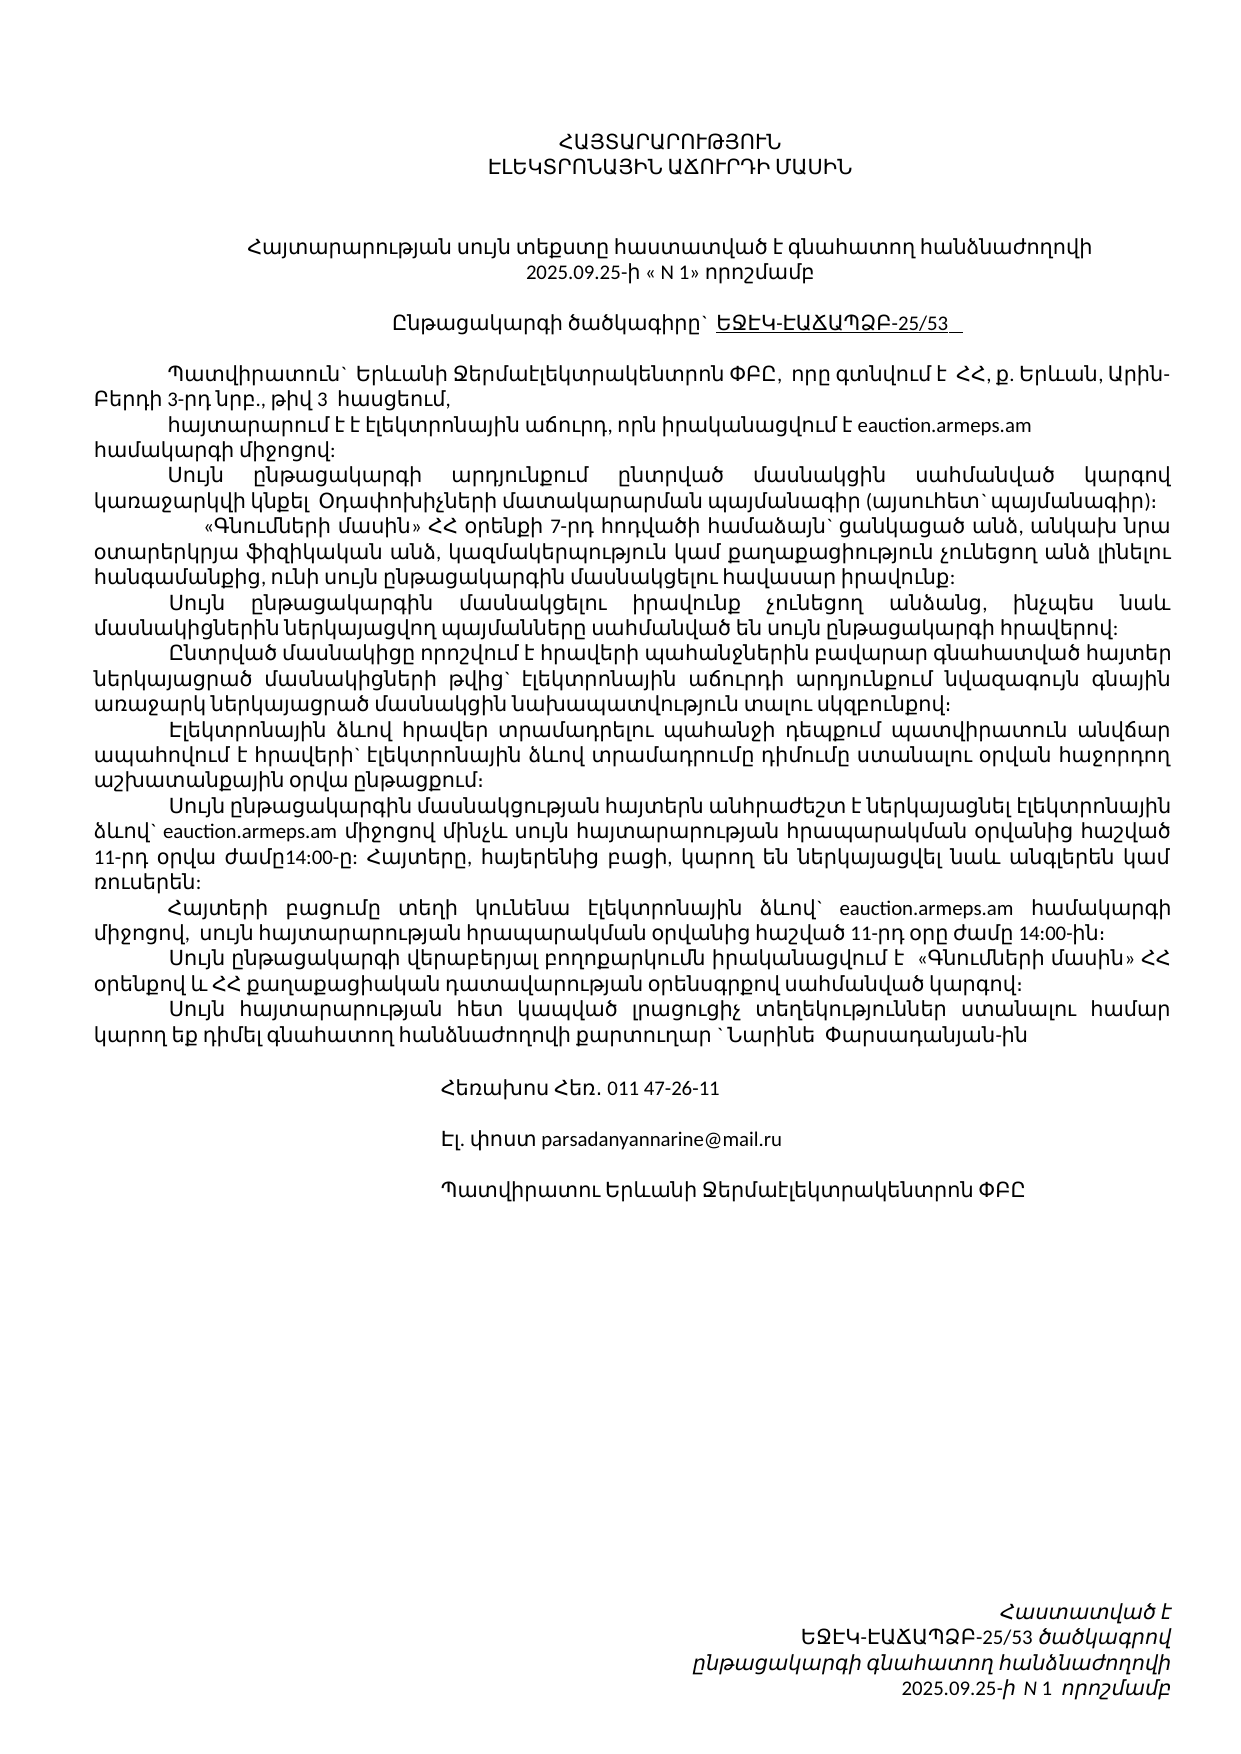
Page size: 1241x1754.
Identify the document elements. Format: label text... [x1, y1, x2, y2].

text Էլ. փոստ parsadanyannarine@mail.ru [94, 1126, 1171, 1152]
text Պատվիրատու Երևանի Ջերմաէլեկտրակենտրոն ՓԲԸ [94, 1177, 1171, 1203]
text Սույն ընթացակարգի վերաբերյալ բողոքարկումն իրականացվում է «Գնումների մասին» ՀՀ օրենքով և ՀՀ քաղաքացիական դատավարության օրենսգրքով սահմանված կարգով։ [94, 946, 1171, 996]
text Հայտերի բացումը տեղի կունենա էլեկտրոնային ձևով` eauction.armeps.am համակարգի միջոցով, սույն հայտարարության հրապարակման օրվանից հաշված 11-րդ օրը ժամը 14:00-ին։ [94, 895, 1171, 946]
text հայտարարում է է էլեկտրոնային աճուրդ, որն իրականացվում է eauction.armeps.am համակարգի միջոցով: [94, 412, 1171, 463]
text Սույն ընթացակարգին մասնակցության հայտերն անհրաժեշտ է ներկայացնել էլեկտրոնային ձևով` eauction.armeps.am միջոցով մինչև սույն հայտարարության հրապարակման օրվանից հաշված 11-րդ օրվա ժամը14:00-ը: Հայտերը, հայերենից բացի, կարող են ներկայացվել նաև անգլերեն կամ ռուսերեն: [94, 793, 1171, 895]
text Սույն ընթացակարգին մասնակցելու իրավունք չունեցող անձանց, ինչպես նաև մասնակիցներին ներկայացվող պայմանները սահմանված են սույն ընթացակարգի հրավերով: [94, 590, 1171, 641]
text ԷԼԵԿՏՐՈՆԱՅԻՆ ԱՃՈՒՐԴԻ ՄԱՍԻՆ [94, 154, 1171, 180]
text Սույն հայտարարության հետ կապված լրացուցիչ տեղեկություններ ստանալու համար կարող եք դիմել գնահատող հանձնաժողովի քարտուղար ` Նարինե Փարսադանյան-ին [94, 996, 1171, 1047]
text ընթացակարգի գնահատող հանձնաժողովի [94, 1650, 1171, 1675]
text Հաստատված է [94, 1599, 1171, 1624]
text Սույն ընթացակարգի արդյունքում ընտրված մասնակցին սահմանված կարգով կառաջարկվի կնքել Օդափոխիչների մատակարարման պայմանագիր (այսուհետ` պայմանագիր)։ [94, 463, 1171, 513]
text Պատվիրատուն` Երևանի Ջերմաէլեկտրակենտրոն ՓԲԸ, որը գտնվում է ՀՀ, ք. Երևան, Արին-Բերդի 3-րդ նրբ., թիվ 3 հասցեում, [94, 361, 1171, 412]
text Ընթացակարգի ծածկագիրը` ԵՋԷԿ-ԷԱՃԱՊՁԲ-25/53 [94, 310, 1171, 336]
text Ընտրված մասնակիցը որոշվում է հրավերի պահանջներին բավարար գնահատված հայտեր ներկայացրած մասնակիցների թվից` էլեկտրոնային աճուրդի արդյունքում նվազագույն գնային առաջարկ ներկայացրած մասնակցին նախապատվություն տալու սկզբունքով։ [94, 641, 1171, 717]
text ԵՋԷԿ-ԷԱՃԱՊՁԲ-25/53 ծածկագրով [94, 1624, 1171, 1650]
text 2025.09.25 -ի N 1 որոշմամբ [94, 1675, 1171, 1701]
text Հայտարարության սույն տեքստը հաստատված է գնահատող հանձնաժողովի [94, 234, 1171, 259]
text ՀԱՅՏԱՐԱՐՈՒԹՅՈՒՆ [94, 129, 1171, 154]
text Հեռախոս Հեռ․ 011 47-26-11 [94, 1076, 1171, 1101]
text 2025.09.25 -ի « N 1» որոշմամբ [94, 259, 1171, 285]
text Էլեկտրոնային ձևով հրավեր տրամադրելու պահանջի դեպքում պատվիրատուն անվճար ապահովում է հրավերի` էլեկտրոնային ձևով տրամադրումը դիմումը ստանալու օրվան հաջորդող աշխատանքային օրվա ընթացքում։ [94, 717, 1171, 793]
text «Գնումների մասին» ՀՀ օրենքի 7-րդ հոդվածի համաձայն` ցանկացած անձ, անկախ նրա օտարերկրյա ֆիզիկական անձ, կազմակերպություն կամ քաղաքացիություն չունեցող անձ լինելու հանգամանքից, ունի սույն ընթացակարգին մասնակցելու հավասար իրավունք: [94, 513, 1171, 590]
